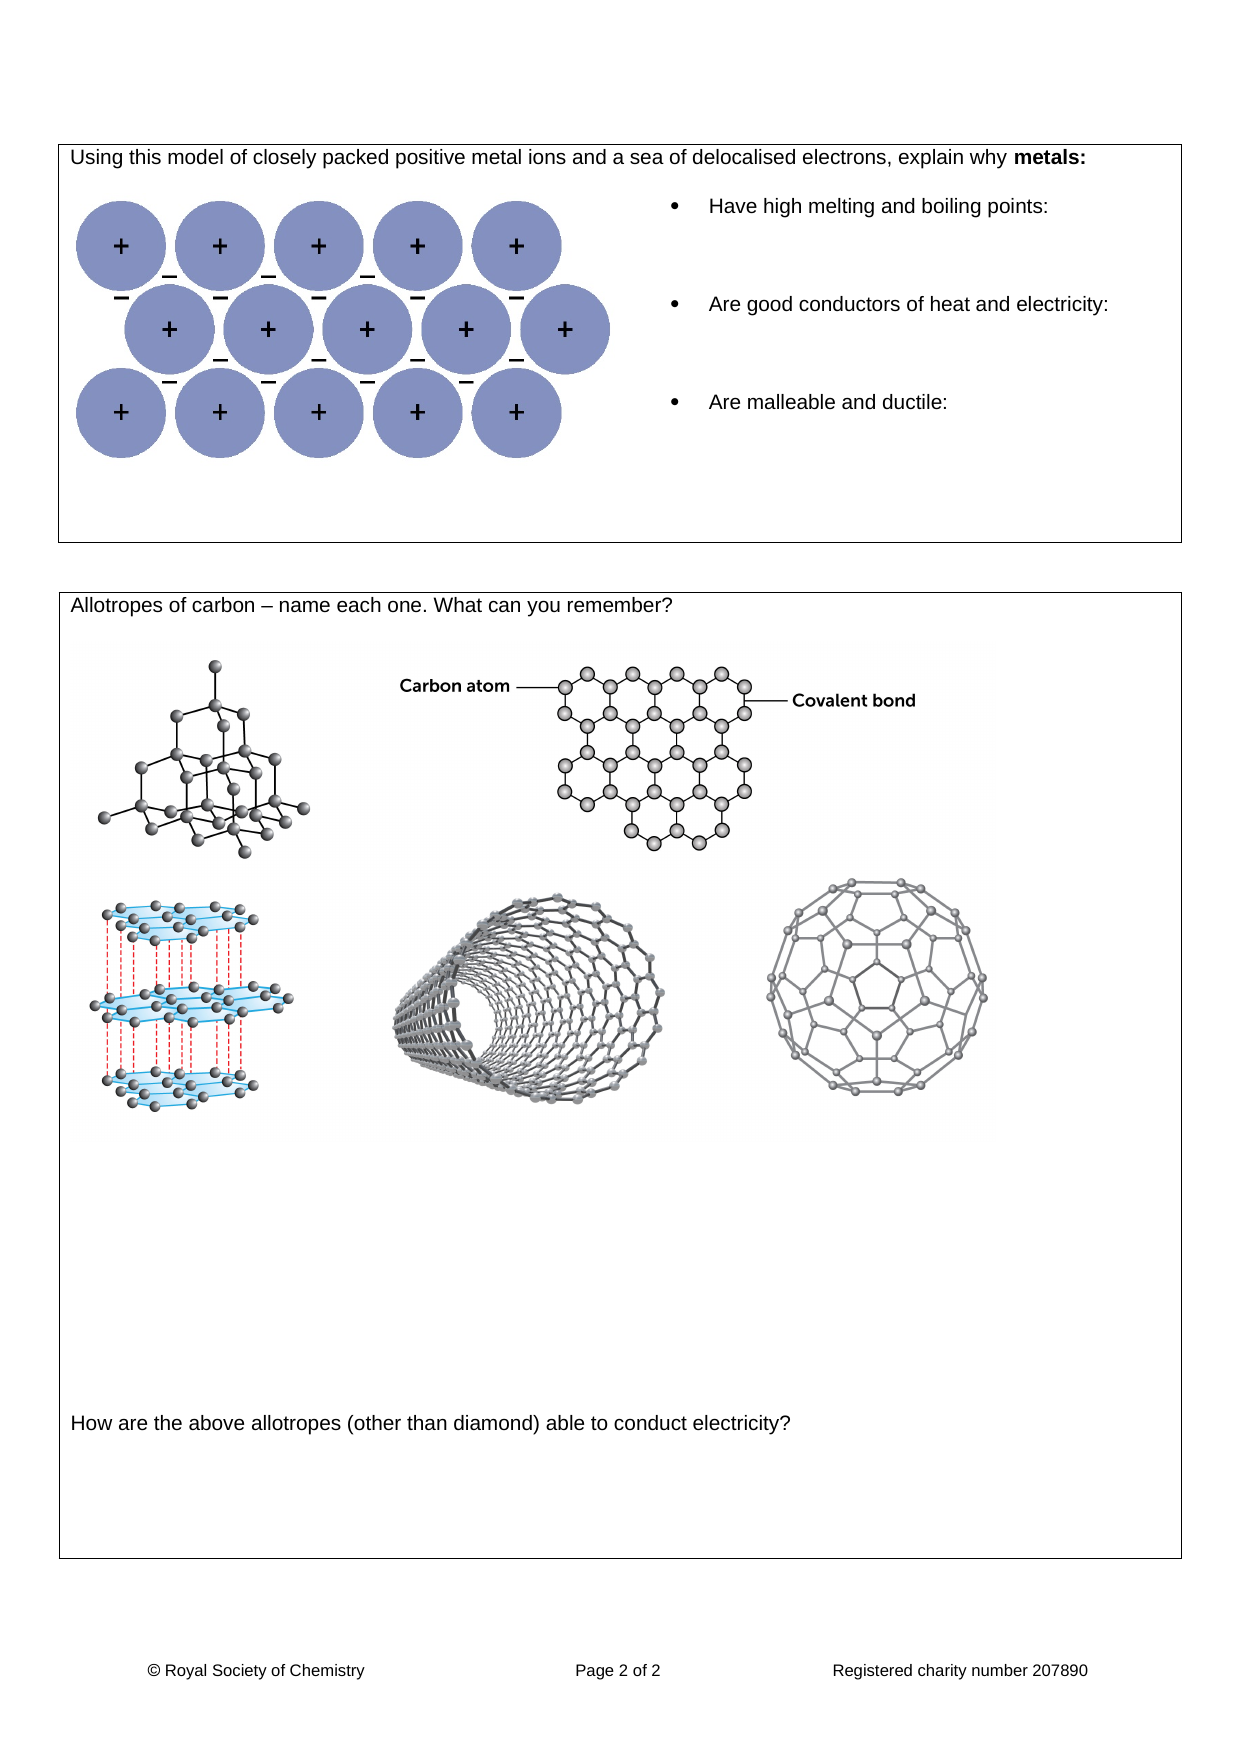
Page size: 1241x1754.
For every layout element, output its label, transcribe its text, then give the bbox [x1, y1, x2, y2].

table_header Using this model of closely packed positive metal ions and a sea of delocalised electrons, explain why metals: Have high melting and boiling points: Are good conductors of heat and electricity: Are malleable and ductile: [59, 145, 1181, 542]
table_header Allotropes of carbon – name each one. What can you remember? How are the above allotropes (other than diamond) able to conduct electricity? [60, 593, 1181, 1558]
picture [69, 193, 615, 466]
picture [70, 641, 996, 1142]
